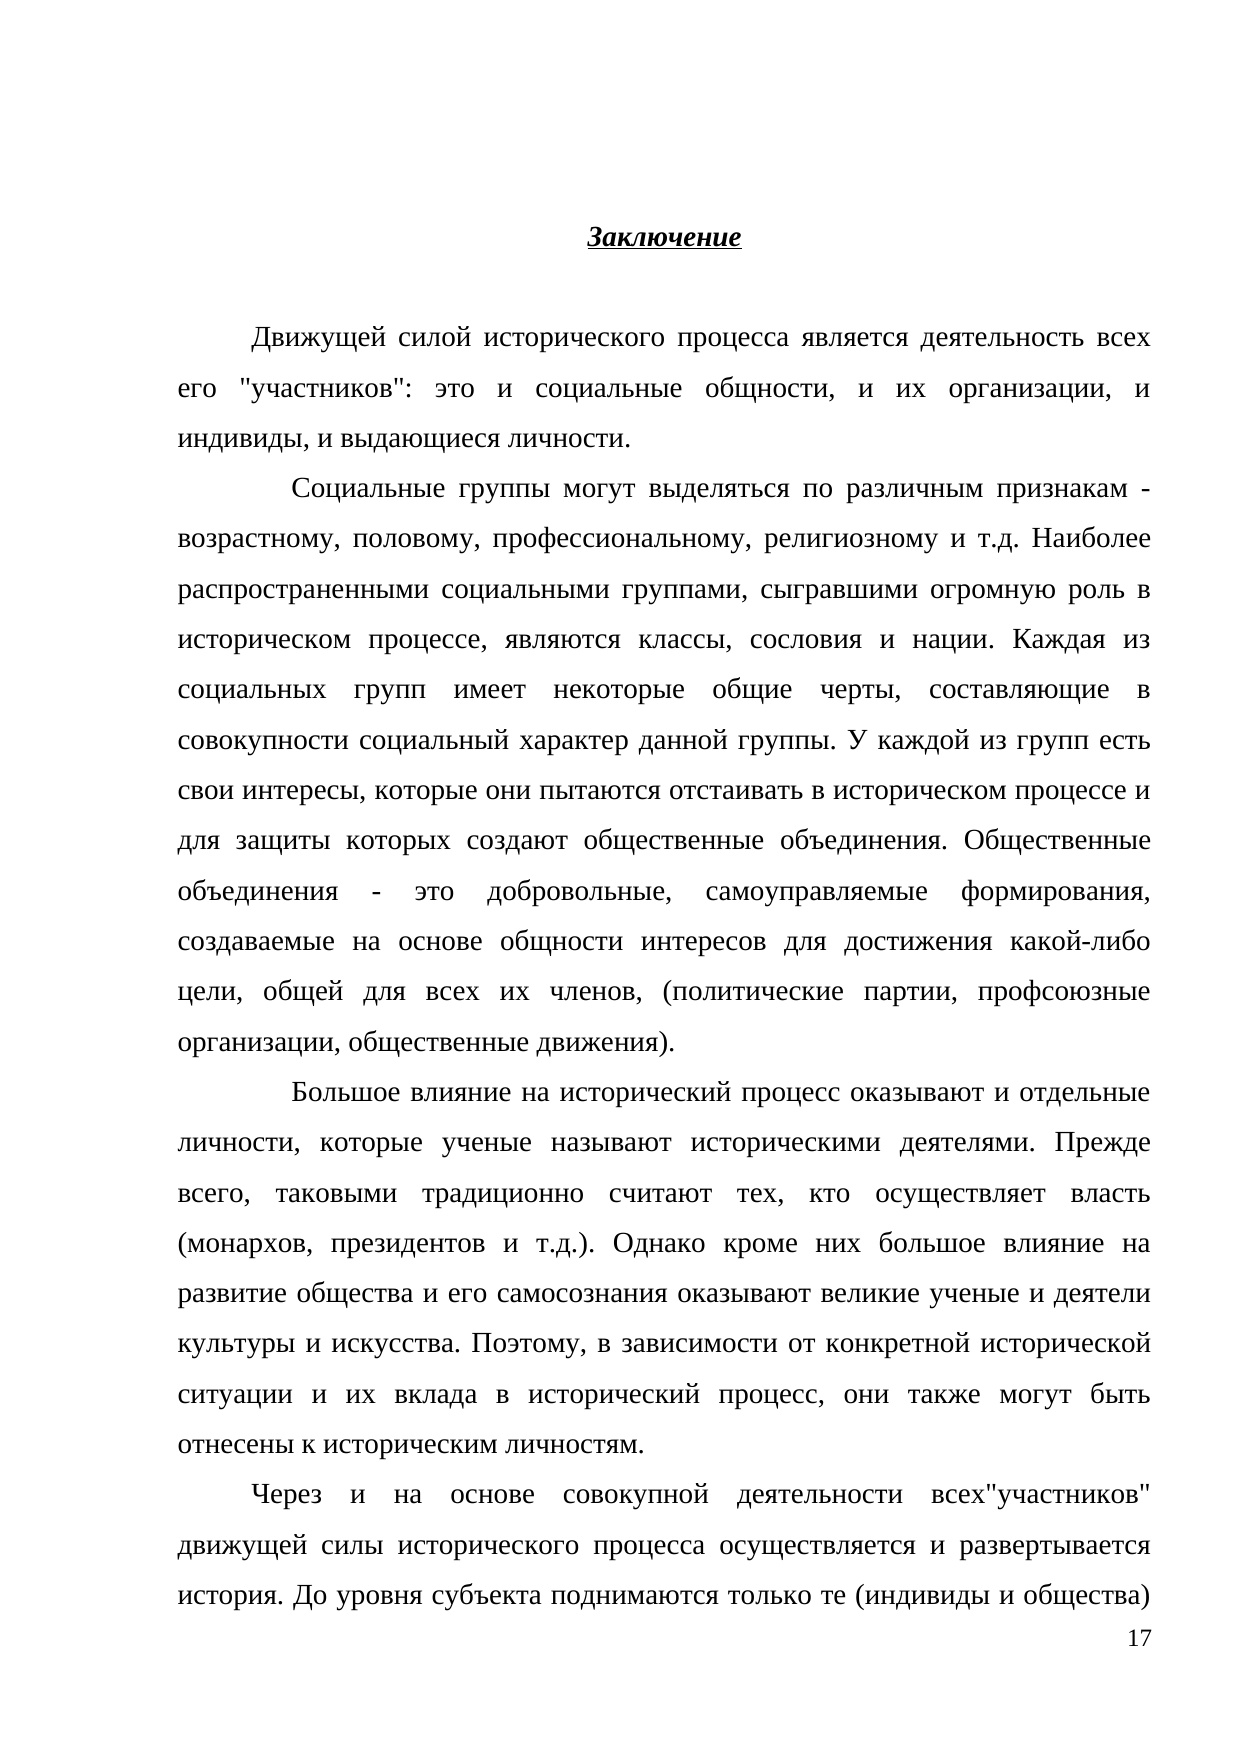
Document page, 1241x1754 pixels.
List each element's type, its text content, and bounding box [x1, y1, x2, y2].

text Заключение [177, 219, 1152, 252]
text Большое влияние на исторический процесс оказывают и отдельные личности, которые ученые называют историческими деятелями. Прежде всего, таковыми традиционно считают тех, кто осуществляет власть (монархов, президентов и т.д.). Однако кроме них большое влияние на развитие общества и его самосознания оказывают великие ученые и деятели культуры и искусства. Поэтому, в зависимости от конкретной исторической ситуации и их вклада в исторический процесс, они также могут быть отнесены к историческим личностям. [177, 1074, 1152, 1460]
text Социальные группы могут выделяться по различным признакам - возрастному, половому, профессиональному, религиозному и т.д. Наиболее распространенными социальными группами, сыгравшими огромную роль в историческом процессе, являются классы, сословия и нации. Каждая из социальных групп имеет некоторые общие черты, составляющие в совокупности социальный характер данной группы. У каждой из групп есть свои интересы, которые они пытаются отстаивать в историческом процессе и для защиты которых создают общественные объединения. Общественные объединения - это добровольные, самоуправляемые формирования, создаваемые на основе общности интересов для достижения какой-либо цели, общей для всех их членов, (политические партии, профсоюзные организации, общественные движения). [177, 470, 1152, 1057]
text Движущей силой исторического процесса является деятельность всех его "участников": это и социальные общности, и их организации, и индивиды, и выдающиеся личности. [177, 319, 1152, 453]
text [177, 1477, 1152, 1611]
